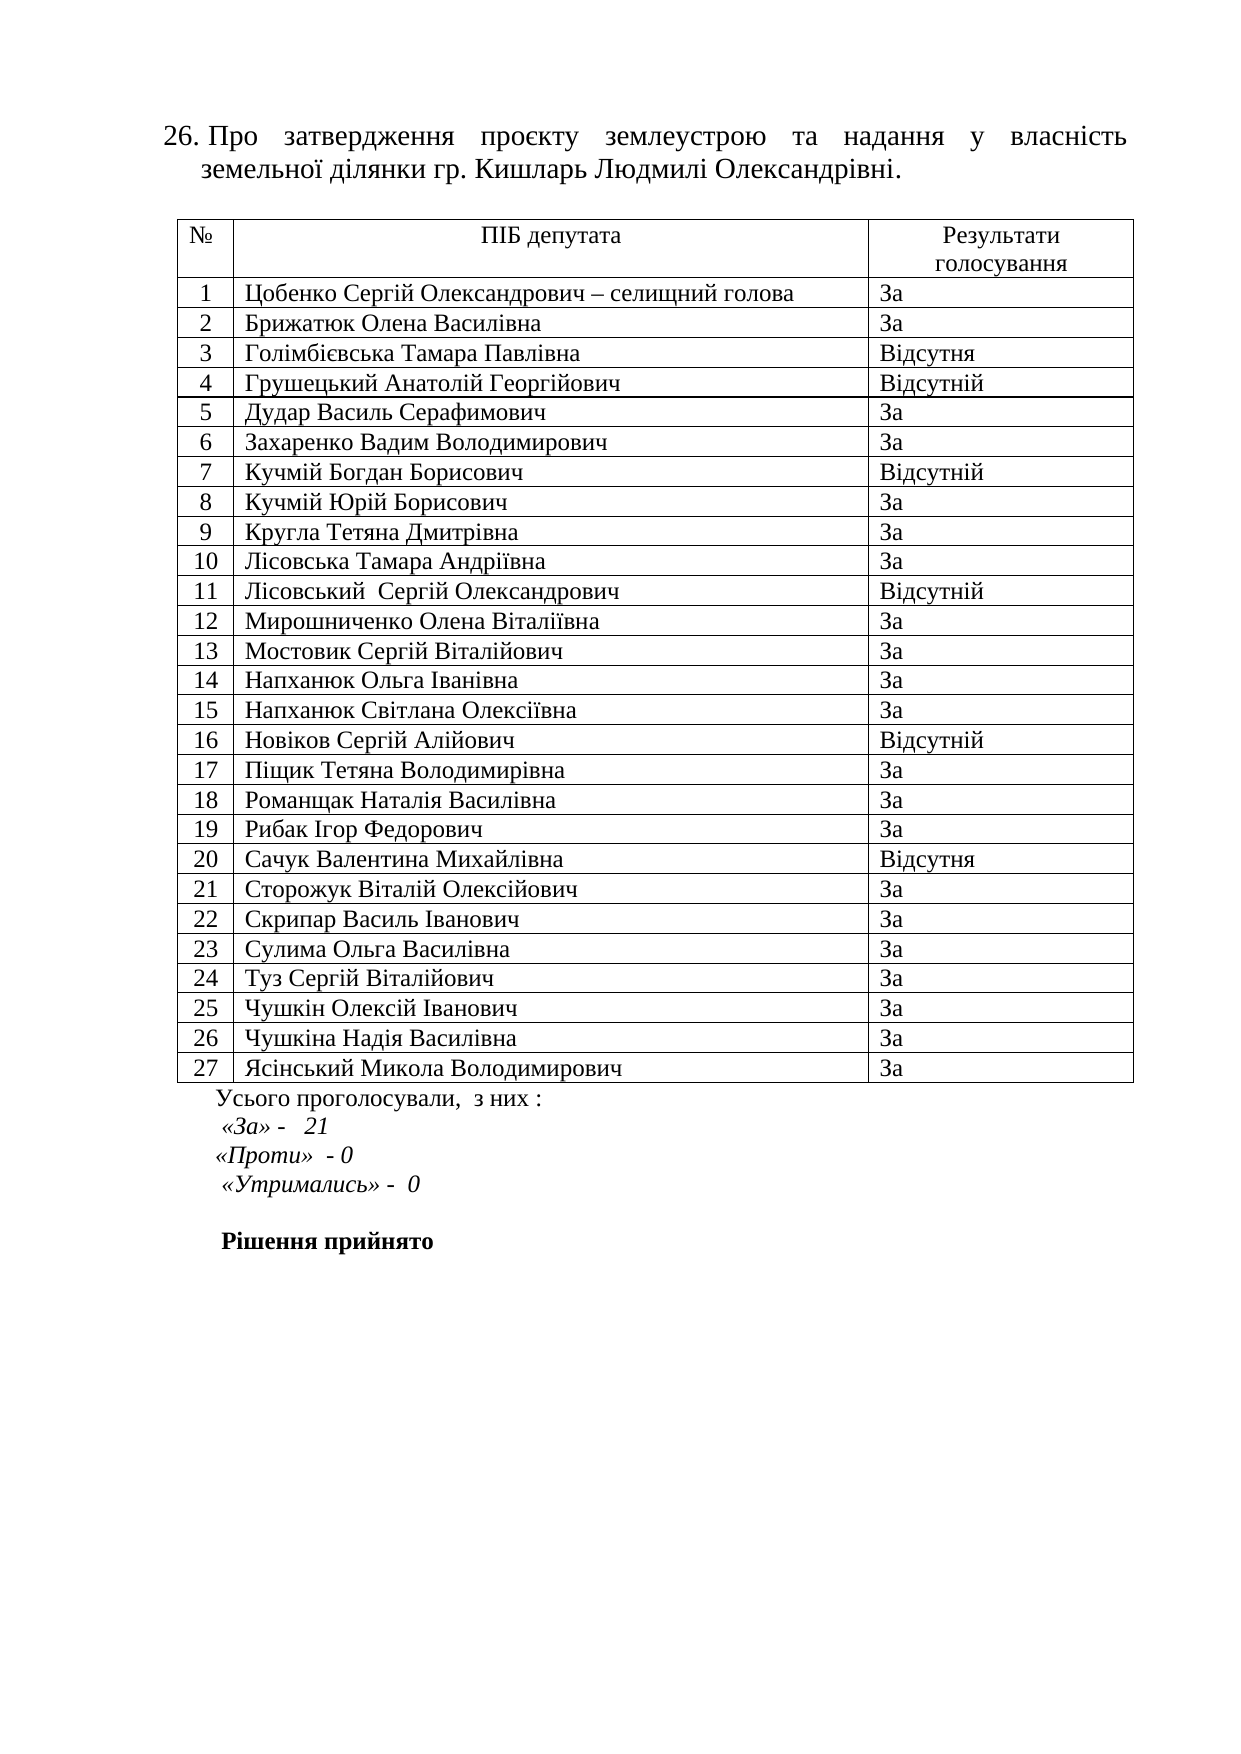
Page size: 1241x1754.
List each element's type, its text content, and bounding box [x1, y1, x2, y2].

list Усього проголосували, з них : [215, 1083, 1152, 1111]
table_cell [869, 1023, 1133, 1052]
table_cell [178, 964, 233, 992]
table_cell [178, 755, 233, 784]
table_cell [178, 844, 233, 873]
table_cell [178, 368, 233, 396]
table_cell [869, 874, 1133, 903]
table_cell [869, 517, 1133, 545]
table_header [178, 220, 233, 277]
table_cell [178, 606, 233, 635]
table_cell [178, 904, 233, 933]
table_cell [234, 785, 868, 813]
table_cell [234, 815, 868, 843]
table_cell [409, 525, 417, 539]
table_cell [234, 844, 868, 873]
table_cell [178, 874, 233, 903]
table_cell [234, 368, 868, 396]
list «Утримались» - 0 [215, 1169, 1152, 1198]
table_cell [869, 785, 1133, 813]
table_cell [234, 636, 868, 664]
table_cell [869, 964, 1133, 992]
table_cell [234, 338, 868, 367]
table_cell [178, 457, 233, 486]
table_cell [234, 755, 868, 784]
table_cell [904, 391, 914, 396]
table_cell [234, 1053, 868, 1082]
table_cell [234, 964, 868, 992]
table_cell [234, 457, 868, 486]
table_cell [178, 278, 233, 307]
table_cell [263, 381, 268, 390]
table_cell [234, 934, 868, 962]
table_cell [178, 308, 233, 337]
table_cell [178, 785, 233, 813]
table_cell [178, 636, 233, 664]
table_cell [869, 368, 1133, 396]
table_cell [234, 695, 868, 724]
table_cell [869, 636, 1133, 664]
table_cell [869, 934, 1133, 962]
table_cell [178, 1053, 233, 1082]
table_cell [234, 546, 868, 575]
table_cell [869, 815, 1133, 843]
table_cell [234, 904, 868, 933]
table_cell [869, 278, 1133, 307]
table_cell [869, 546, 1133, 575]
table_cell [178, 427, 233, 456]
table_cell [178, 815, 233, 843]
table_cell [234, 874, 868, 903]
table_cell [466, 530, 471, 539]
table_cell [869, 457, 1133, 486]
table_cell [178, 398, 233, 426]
list «Проти» - 0 [215, 1140, 1152, 1169]
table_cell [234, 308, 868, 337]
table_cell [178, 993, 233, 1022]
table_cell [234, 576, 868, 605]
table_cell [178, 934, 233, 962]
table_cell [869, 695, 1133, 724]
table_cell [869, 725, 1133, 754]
list «За» - 21 [215, 1111, 1152, 1140]
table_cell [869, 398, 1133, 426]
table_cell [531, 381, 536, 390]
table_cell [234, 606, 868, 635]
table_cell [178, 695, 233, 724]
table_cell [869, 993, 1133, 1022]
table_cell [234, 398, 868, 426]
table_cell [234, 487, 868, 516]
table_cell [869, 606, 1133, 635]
list Про затвердження проєкту землеустрою та надання у власність земельної ділянки гр. Кишларь Людмилі Олександрівні. [163, 118, 1128, 185]
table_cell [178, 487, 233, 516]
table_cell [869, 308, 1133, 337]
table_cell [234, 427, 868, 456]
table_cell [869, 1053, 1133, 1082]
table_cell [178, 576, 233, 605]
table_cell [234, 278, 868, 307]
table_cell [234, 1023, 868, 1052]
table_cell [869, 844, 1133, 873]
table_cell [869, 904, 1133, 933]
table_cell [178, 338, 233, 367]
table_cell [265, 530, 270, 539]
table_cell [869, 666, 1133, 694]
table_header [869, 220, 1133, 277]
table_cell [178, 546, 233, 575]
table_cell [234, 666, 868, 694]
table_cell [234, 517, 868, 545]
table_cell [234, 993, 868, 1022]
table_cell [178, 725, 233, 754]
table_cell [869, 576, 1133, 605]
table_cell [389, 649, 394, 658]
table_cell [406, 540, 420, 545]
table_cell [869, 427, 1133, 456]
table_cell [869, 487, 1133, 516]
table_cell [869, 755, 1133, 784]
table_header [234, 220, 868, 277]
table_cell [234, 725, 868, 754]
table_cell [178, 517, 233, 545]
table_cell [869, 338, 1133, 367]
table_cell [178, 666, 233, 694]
list Рішення прийнято [215, 1226, 1152, 1255]
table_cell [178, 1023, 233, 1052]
